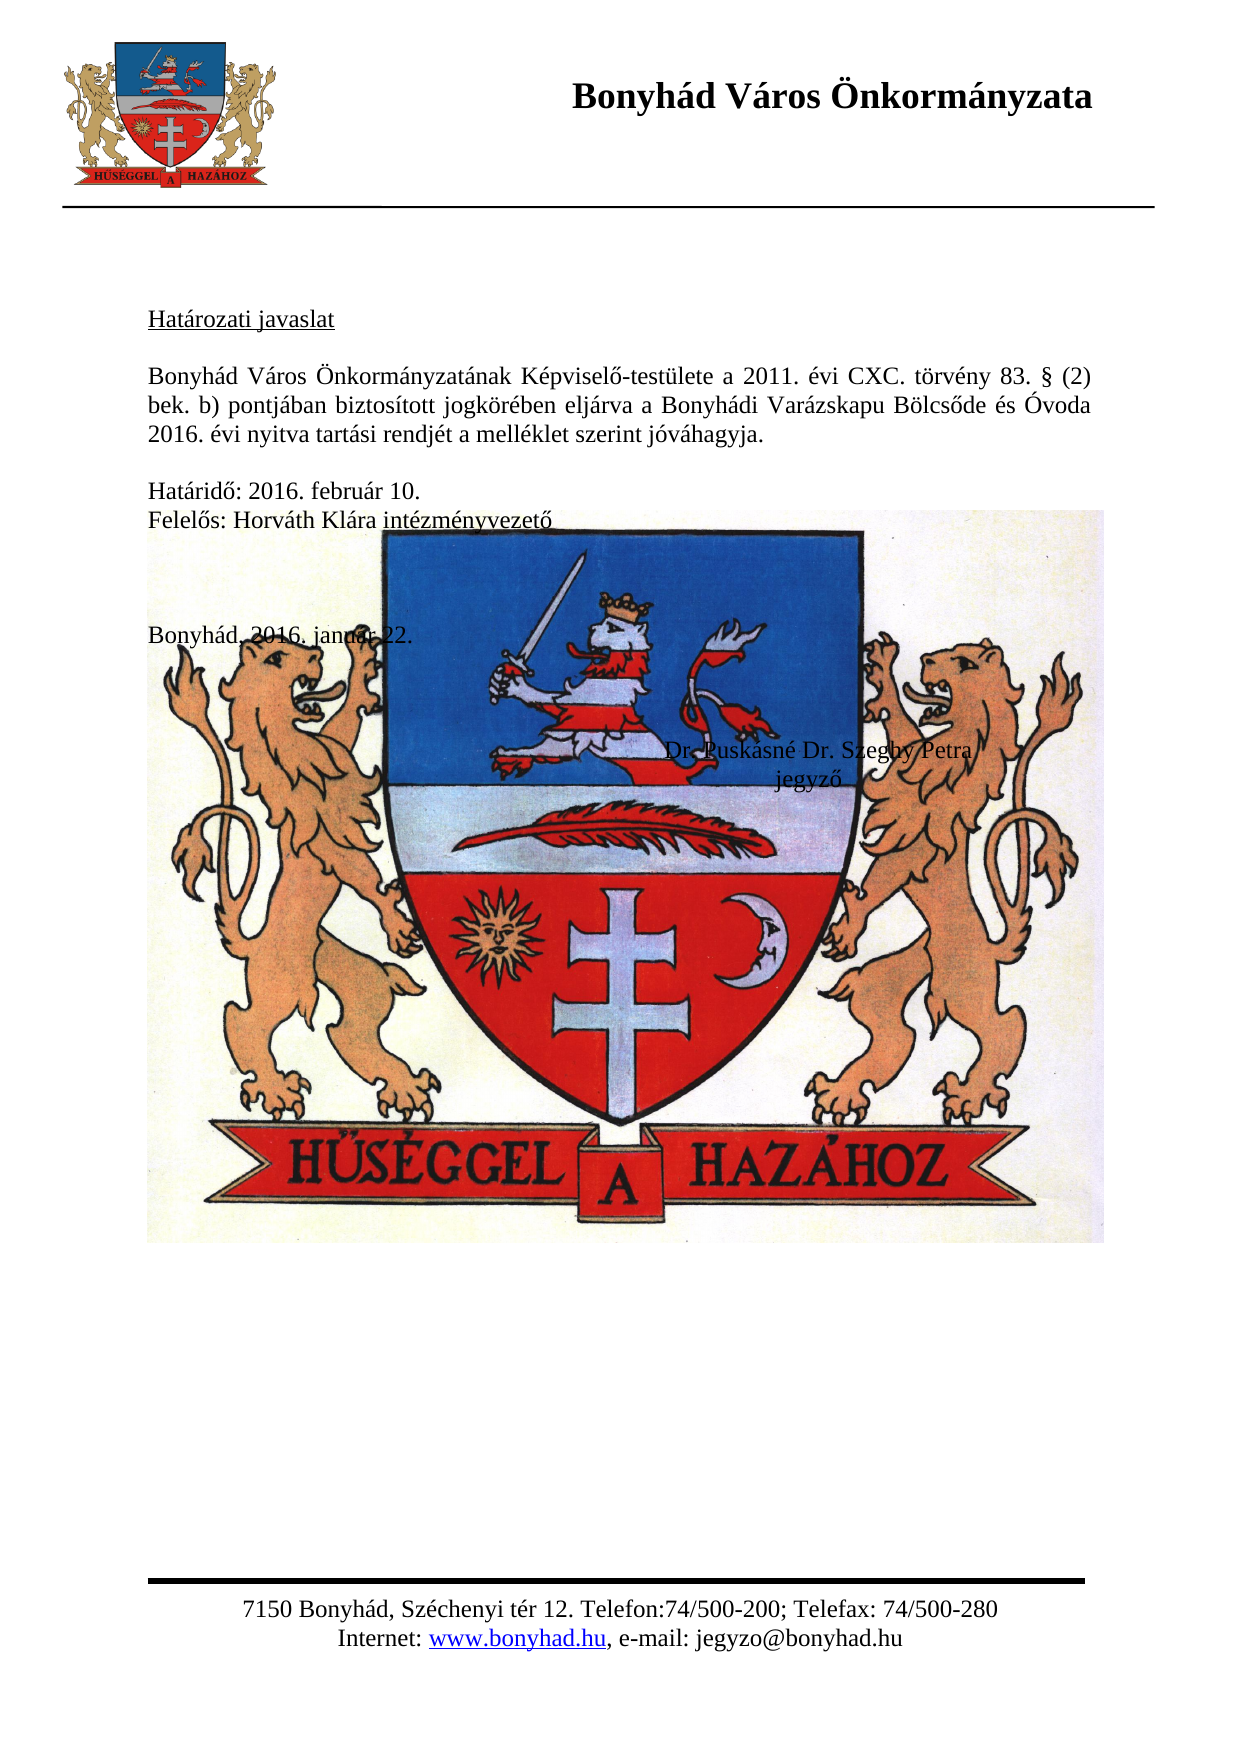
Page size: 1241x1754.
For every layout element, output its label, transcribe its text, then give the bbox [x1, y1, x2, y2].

text Dr. Puskásné Dr. Szeghy Petra [148, 735, 1093, 764]
text jegyző [148, 764, 1093, 792]
text Felelős: Horváth Klára intézményvezető [148, 505, 1093, 534]
text Bonyhád Város Önkormányzatának Képviselő-testülete a 2011. évi CXC. törvény 83. § (2) bek. b) pontjában biztosított jogkörében eljárva a Bonyhádi Varázskapu Bölcsőde és Óvoda 2016. évi nyitva tartási rendjét a melléklet szerint jóváhagyja. [148, 361, 1093, 447]
text Határidő: 2016. február 10. [148, 476, 1093, 505]
picture [64, 42, 276, 188]
text Határozati javaslat [148, 304, 1093, 332]
picture [147, 510, 1104, 1243]
text Bonyhád, 2016. január 22. [148, 620, 1093, 649]
